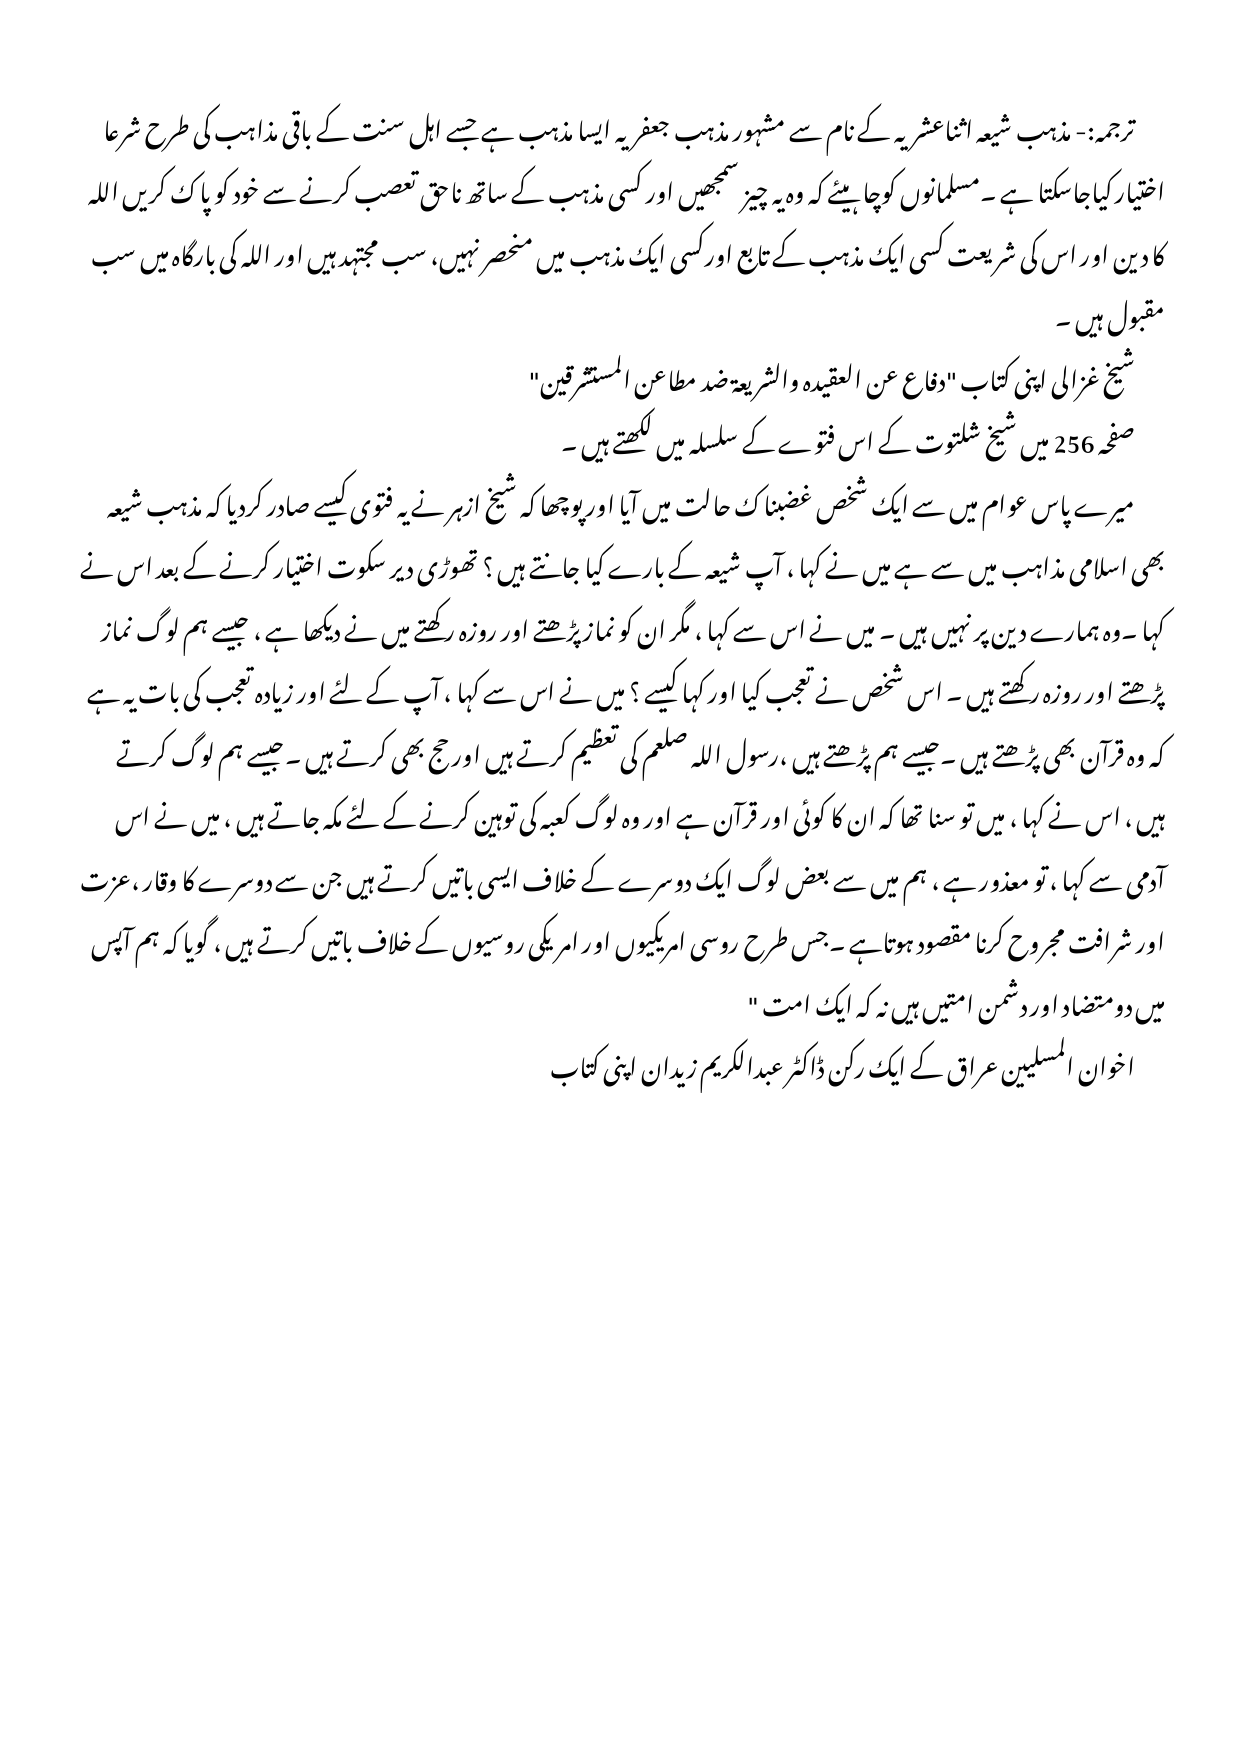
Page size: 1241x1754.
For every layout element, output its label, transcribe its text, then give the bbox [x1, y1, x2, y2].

text میرے پاس عوام میں سے ایک شخص غضبناک حالت میں آیا اور پوچھا کہ شیخ ازہر نے یہ فتوی کیسے صادر کردیا کہ مذہب شیعہ بھی اسلامی مذاہب میں سے ہے میں نے کہا ، آپ شیعہ کے بارے کیا جانتے ہیں ؟ تھوڑی دیر سکوت اختیار کرنے کے بعد اس نے کہا ۔وہ ہمارے دین پر نہیں ہیں ۔ میں نے اس سے کہا ، مگر ان کو نماز پڑھتے اور روزہ رکھتے میں نے دیکھا ہے ، جیسے ہم لوگ نماز پڑھتے اور روزہ رکھتے ہیں ۔ اس شخص نے تعجب کیا اور کہا کیسے ؟ میں نے اس سے کہا ، آپ کے لئے اور زیادہ تعجب کی بات یہ ہے کہ وہ قرآن بھی پڑھتے ہیں ۔جیسے ہم پڑھتے ہیں ،رسول اللہ صلعم کی تعظیم کرتے ہیں اور حج بھی کرتے ہیں ۔جیسے ہم لوگ کرتے ہیں ، اس نے کہا ، میں تو سنا تھا کہ ان کا کوئی اور قرآن ہے اور وہ لوگ کعبہ کی توہین کرنے کے لئے مکہ جاتے ہیں ، میں نے اس آدمی سے کہا ، تو معذور ہے ، ہم میں سے بعض لوگ ایک دوسرے کے خلاف ایسی باتیں کرتے ہیں جن سے دوسرے کا وقار ،عزت اور شرافت مجروح کرنا مقصود ہوتاہے ۔جس طرح روسی امریکیوں اور امریکی روسیوں کے خلاف باتیں کرتے ہیں ، گویا کہ ہم آپس میں دومتضاد اور دشمن امتیں ہیں نہ کہ ایک امت " [75, 469, 1165, 1031]
text ترجمہ:- مذہب شیعہ اثناعشریہ کے نام سے مشہور مذہب جعفریہ ایسا مذہب ہے جسے اہل سنت کے باقی مذاہب کی طرح شرعا اختیار کیاجاسکتا ہے ۔مسلمانوں کوچا ہیئے کہ وہ یہ چیز سمجھیں اور کسی مذہب کے ساتھ ناحق تعصب کرنے سے خود کو پاک کریں اللہ کا دین اور اس کی شریعت کسی ایک مذہب کے تابع اورکسی ایک مذہب میں منحصر نہیں، سب مجتہد ہیں اور اللہ کی بارگاہ میں سب مقبول ہیں ۔ [75, 94, 1165, 344]
text صفحہ 256 میں شیخ شلتوت کے اس فتوے کے سلسلہ میں لکھتے ہیں ۔ [75, 406, 1165, 469]
text شیخ غزالی اپنی کتاب "دفاع عن العقیدہ والشریعۃ ضد مطاعن المستشرقین" [75, 344, 1165, 406]
text اخوان المسلیین عراق کے ایک رکن ڈاکٹر عبدالکریم زیدان اپنی کتاب [75, 1031, 1165, 1094]
